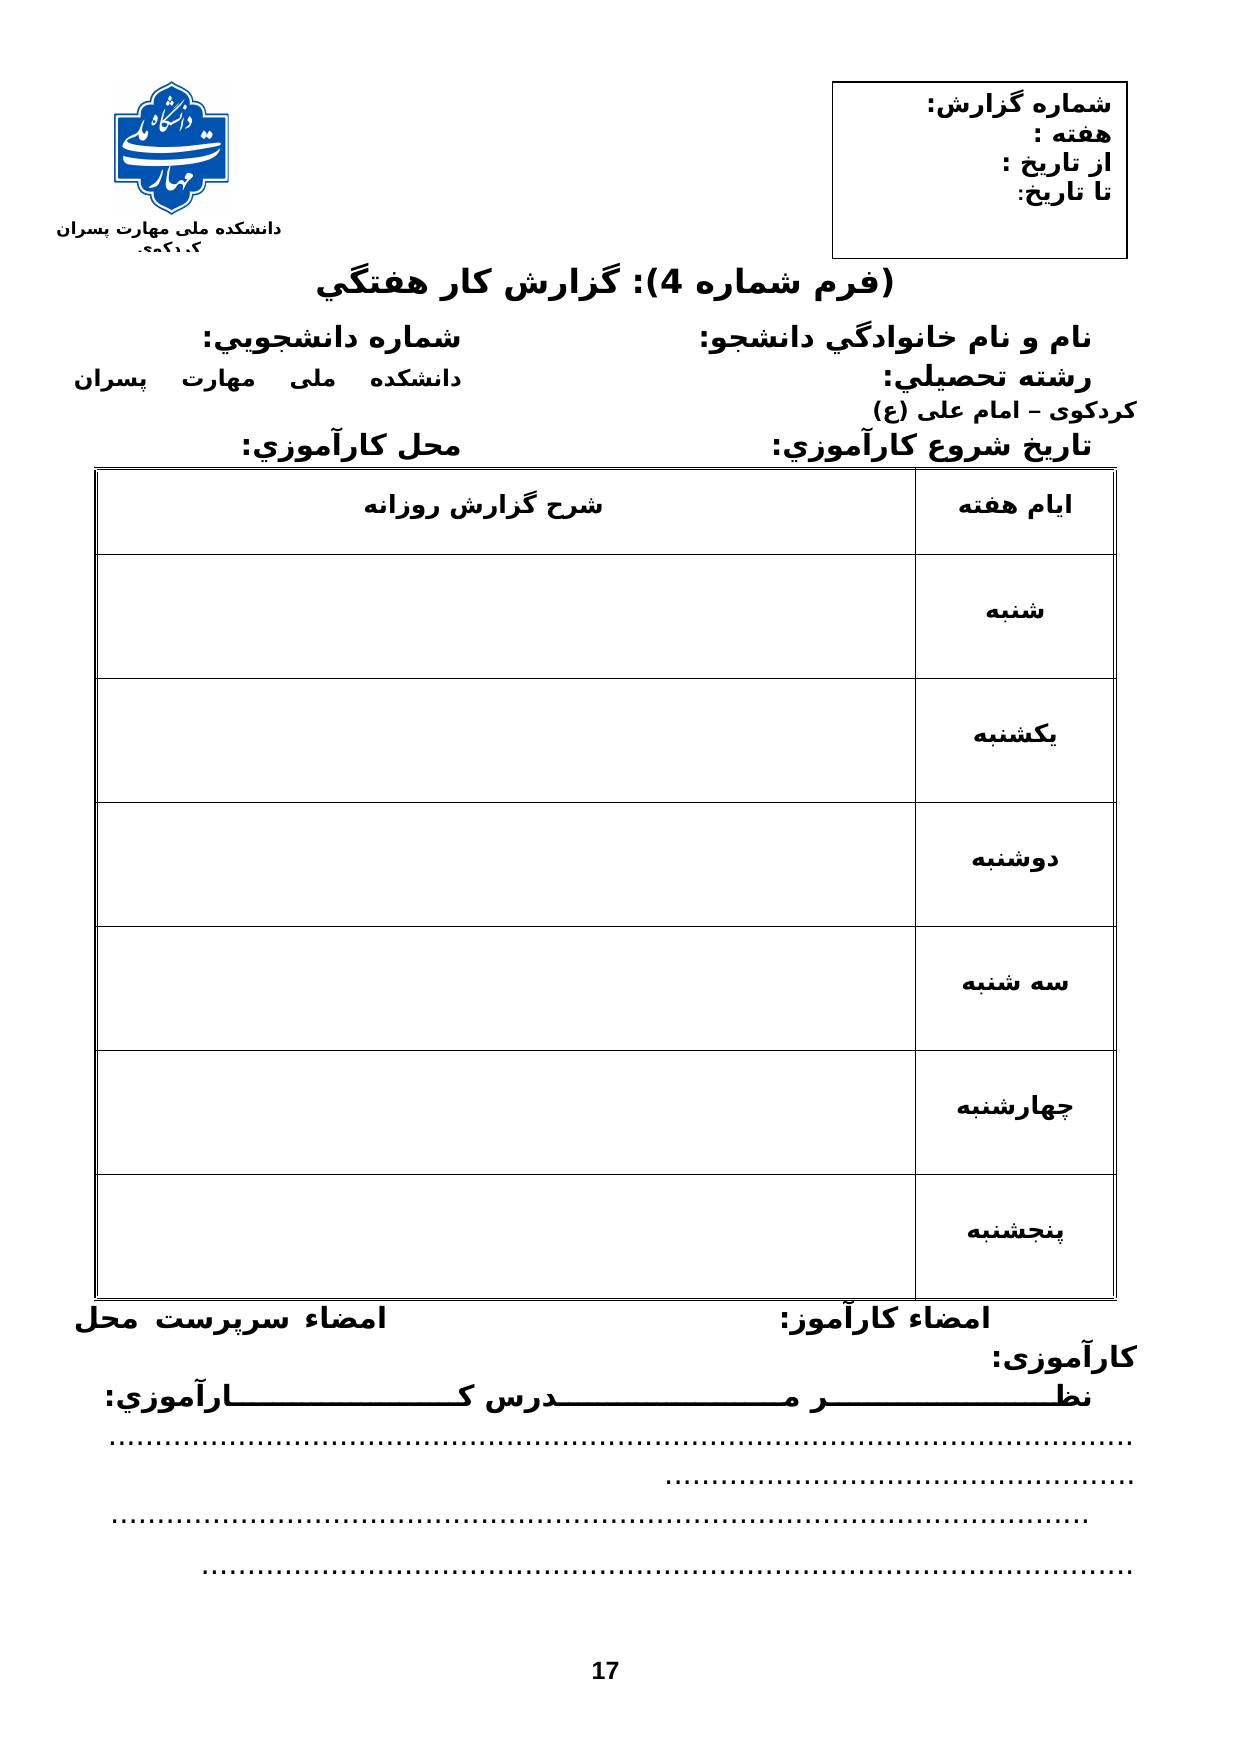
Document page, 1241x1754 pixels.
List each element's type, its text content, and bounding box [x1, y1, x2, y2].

table_cell [98, 679, 915, 802]
table_cell [98, 803, 915, 926]
table_cell يكشنبه [916, 679, 1113, 802]
table_cell [98, 927, 915, 1050]
table_cell پنجشنبه [916, 1175, 1115, 1298]
text (فرم شماره 4): گزارش كار هفتگي [74, 262, 1137, 301]
list ............................................................................................................................................................................................................... [103, 1496, 1137, 1581]
list نظر مدرس كارآموزي: .................................................................................................................................................................. [103, 1379, 1137, 1491]
table_cell دوشنبه [916, 803, 1113, 926]
table_cell [98, 1051, 915, 1174]
list نام و نام خانوادگي دانشجو: شماره دانشجويي: [74, 320, 1137, 354]
list رشته تحصيلي: دانشکده ملی مهارت پسران کردکوی – امام علی (ع) [74, 359, 1137, 424]
list تاريخ شروع كارآموزي: محل كارآموزي: [74, 428, 1137, 462]
table_cell [96, 1175, 915, 1298]
table_cell چهارشنبه [916, 1051, 1113, 1174]
table_cell شنبه [916, 555, 1113, 678]
table_cell [98, 555, 915, 678]
table_header شرح گزارش روزانه [96, 470, 915, 554]
list امضاء كارآموز: امضاء‌ سرپرست محل کارآموزی: [74, 1301, 1137, 1374]
picture [114, 81, 229, 215]
table_header ایام هفته [916, 468, 1115, 554]
table_cell سه شنبه [916, 927, 1113, 1050]
